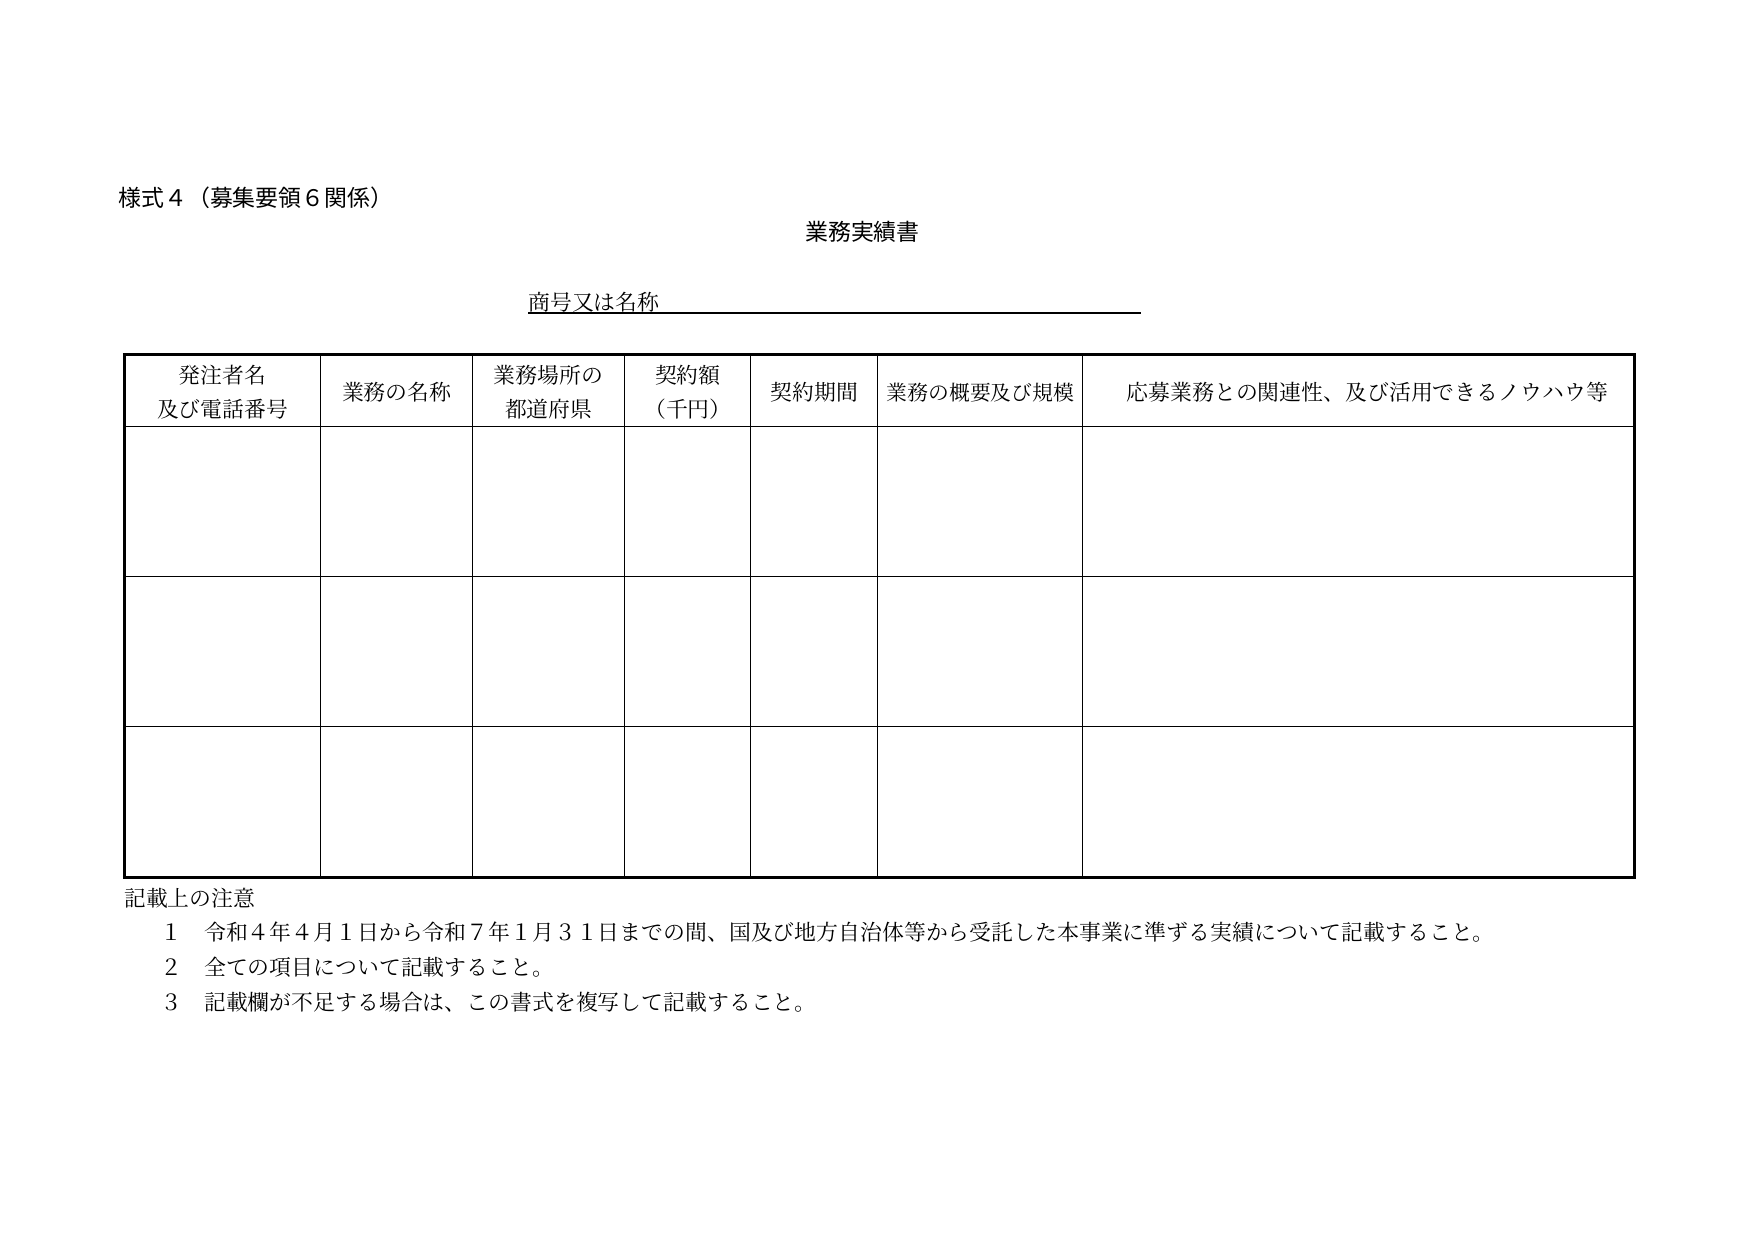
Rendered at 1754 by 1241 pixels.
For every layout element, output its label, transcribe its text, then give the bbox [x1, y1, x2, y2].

table_cell [321, 427, 472, 576]
table_cell [625, 427, 750, 576]
text ３ 記載欄が不足する場合は、この書式を複写して記載すること。 [160, 984, 1606, 1019]
table_cell [878, 727, 1082, 876]
table_cell [878, 577, 1082, 726]
table_cell [126, 727, 320, 876]
table_cell [473, 727, 624, 876]
table_cell [126, 577, 320, 726]
text １ 令和４年４月１日から令和７年１月３１日までの間、国及び地方自治体等から受託した本事業に準ずる実績について記載すること。 [160, 914, 1606, 949]
table_cell [1083, 727, 1633, 876]
table_cell [321, 727, 472, 876]
table_cell [625, 577, 750, 726]
table_header 契約期間 [751, 356, 877, 426]
text 記載上の注意 [118, 879, 1606, 914]
text 商号又は名称 [118, 283, 1606, 318]
subtitle 様式４（募集要領６関係） [118, 178, 1606, 213]
table_cell [126, 427, 320, 576]
table_cell [473, 577, 624, 726]
table_header 発注者名 及び電話番号 [126, 356, 320, 426]
table_cell [1083, 577, 1633, 726]
table_cell [751, 727, 877, 876]
table_header 業務場所の 都道府県 [473, 356, 624, 426]
table_cell [751, 577, 877, 726]
table_header 業務の名称 [321, 356, 472, 426]
table_cell [473, 427, 624, 576]
text 業務実績書 [118, 213, 1606, 248]
table_cell [321, 577, 472, 726]
table_header 契約額 （千円） [625, 356, 750, 426]
table_cell [878, 427, 1082, 576]
table_cell [751, 427, 877, 576]
table_cell [1083, 427, 1633, 576]
table_cell [625, 727, 750, 876]
text ２ 全ての項目について記載すること。 [160, 949, 1606, 984]
table_header 応募業務との関連性、及び活用できるノウハウ等 [1083, 356, 1633, 426]
table_header 業務の概要及び規模 [878, 356, 1082, 426]
